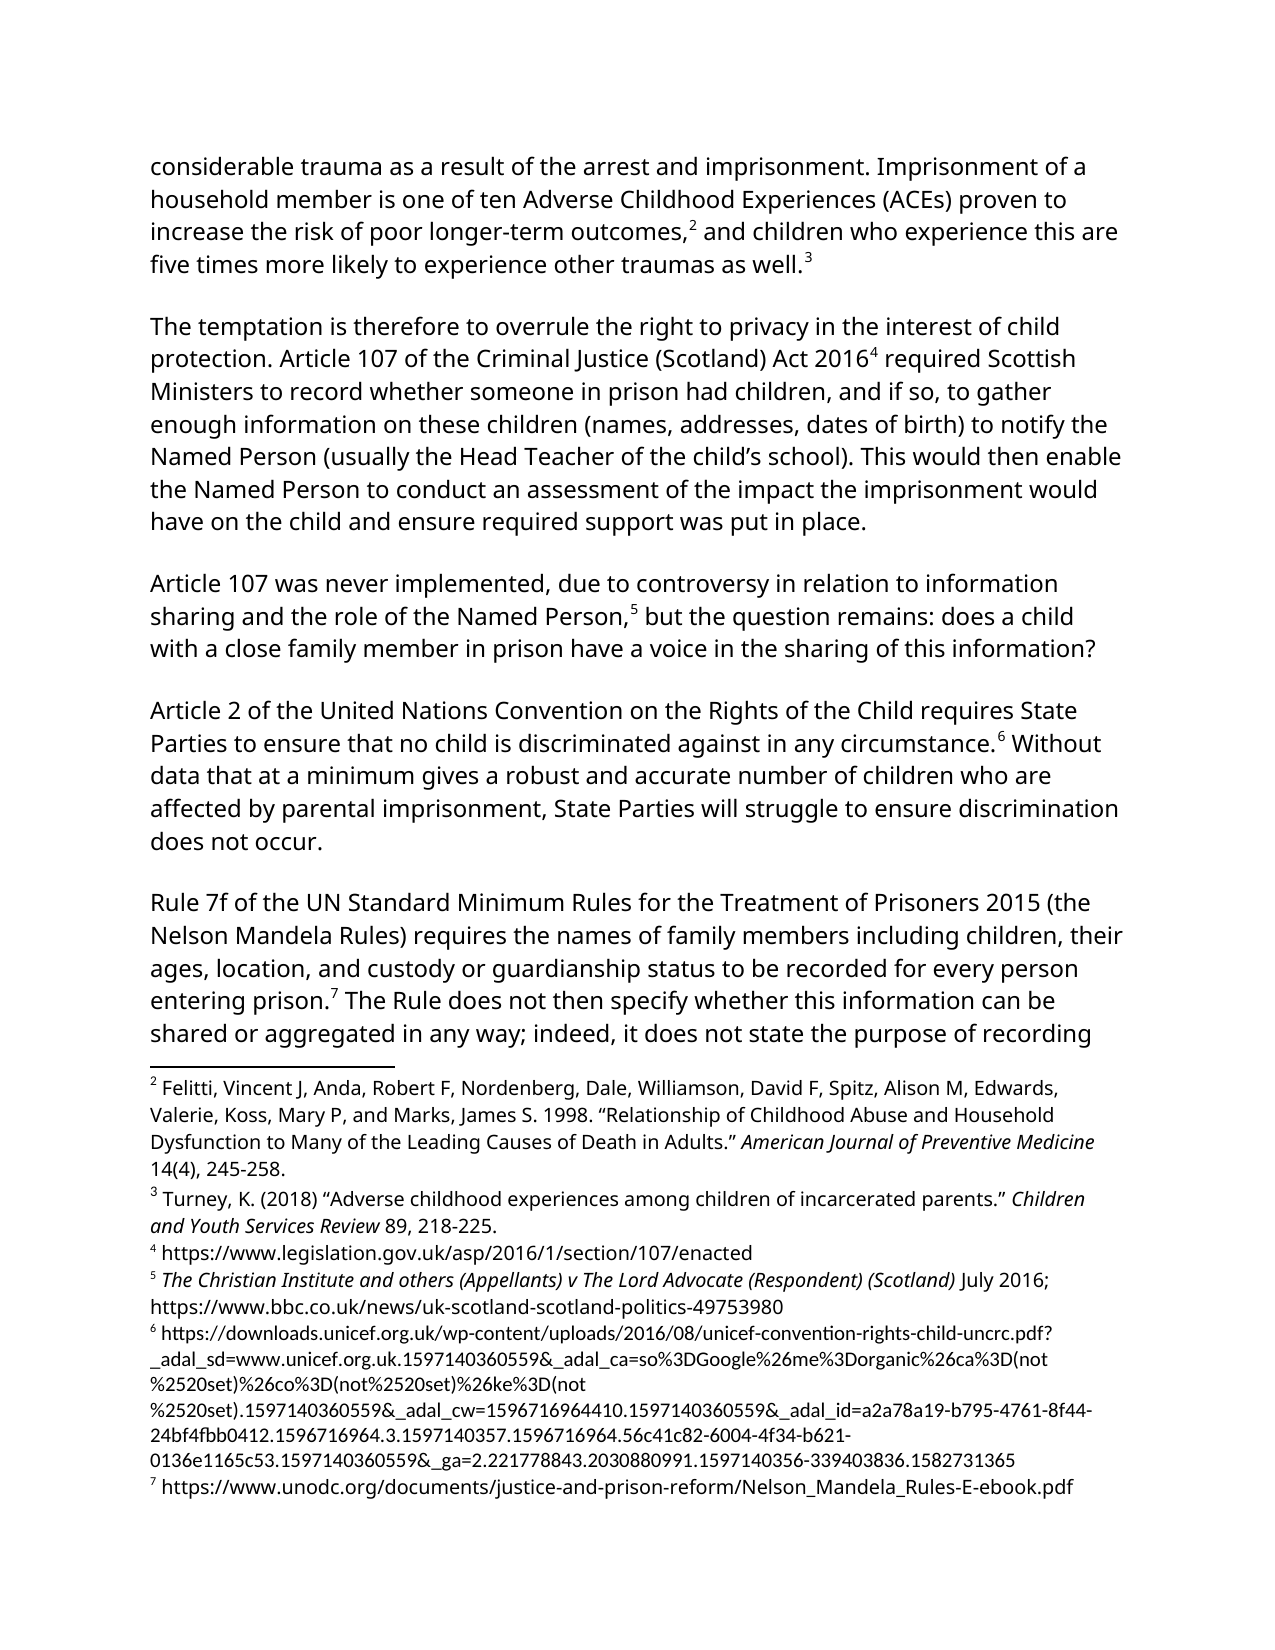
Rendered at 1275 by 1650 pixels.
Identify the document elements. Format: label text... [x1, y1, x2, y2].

text Article 2 of the United Nations Convention on the Rights of the Child requires State Parties to ensure that no child is discriminated against in any circumstance. Without data that at a minimum gives a robust and accurate number of children who are affected by parental imprisonment, State Parties will struggle to ensure discrimination does not occur. [150, 694, 1125, 857]
text The temptation is therefore to overrule the right to privacy in the interest of child protection. Article 107 of the Criminal Justice (Scotland) Act 2016 required Scottish Ministers to record whether someone in prison had children, and if so, to gather enough information on these children (names, addresses, dates of birth) to notify the Named Person (usually the Head Teacher of the child’s school). This would then enable the Named Person to conduct an assessment of the impact the imprisonment would have on the child and ensure required support was put in place. [150, 309, 1125, 538]
text Article 107 was never implemented, due to controversy in relation to information sharing and the role of the Named Person, but the question remains: does a child with a close family member in prison have a voice in the sharing of this information? [150, 567, 1125, 665]
text Rule 7f of the UN Standard Minimum Rules for the Treatment of Prisoners 2015 (the Nelson Mandela Rules) requires the names of family members including children, their ages, location, and custody or guardianship status to be recorded for every person entering prison. The Rule does not then specify whether this information can be shared or aggregated in any way; indeed, it does not state the purpose of recording this information at all. However, Families Outside is of the view that this information could go a long way in ensuring that children who are affected by parental imprisonment are supported and protected through education, health, and other agencies that may otherwise never know the home circumstances. [150, 886, 1125, 1049]
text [150, 150, 1125, 280]
